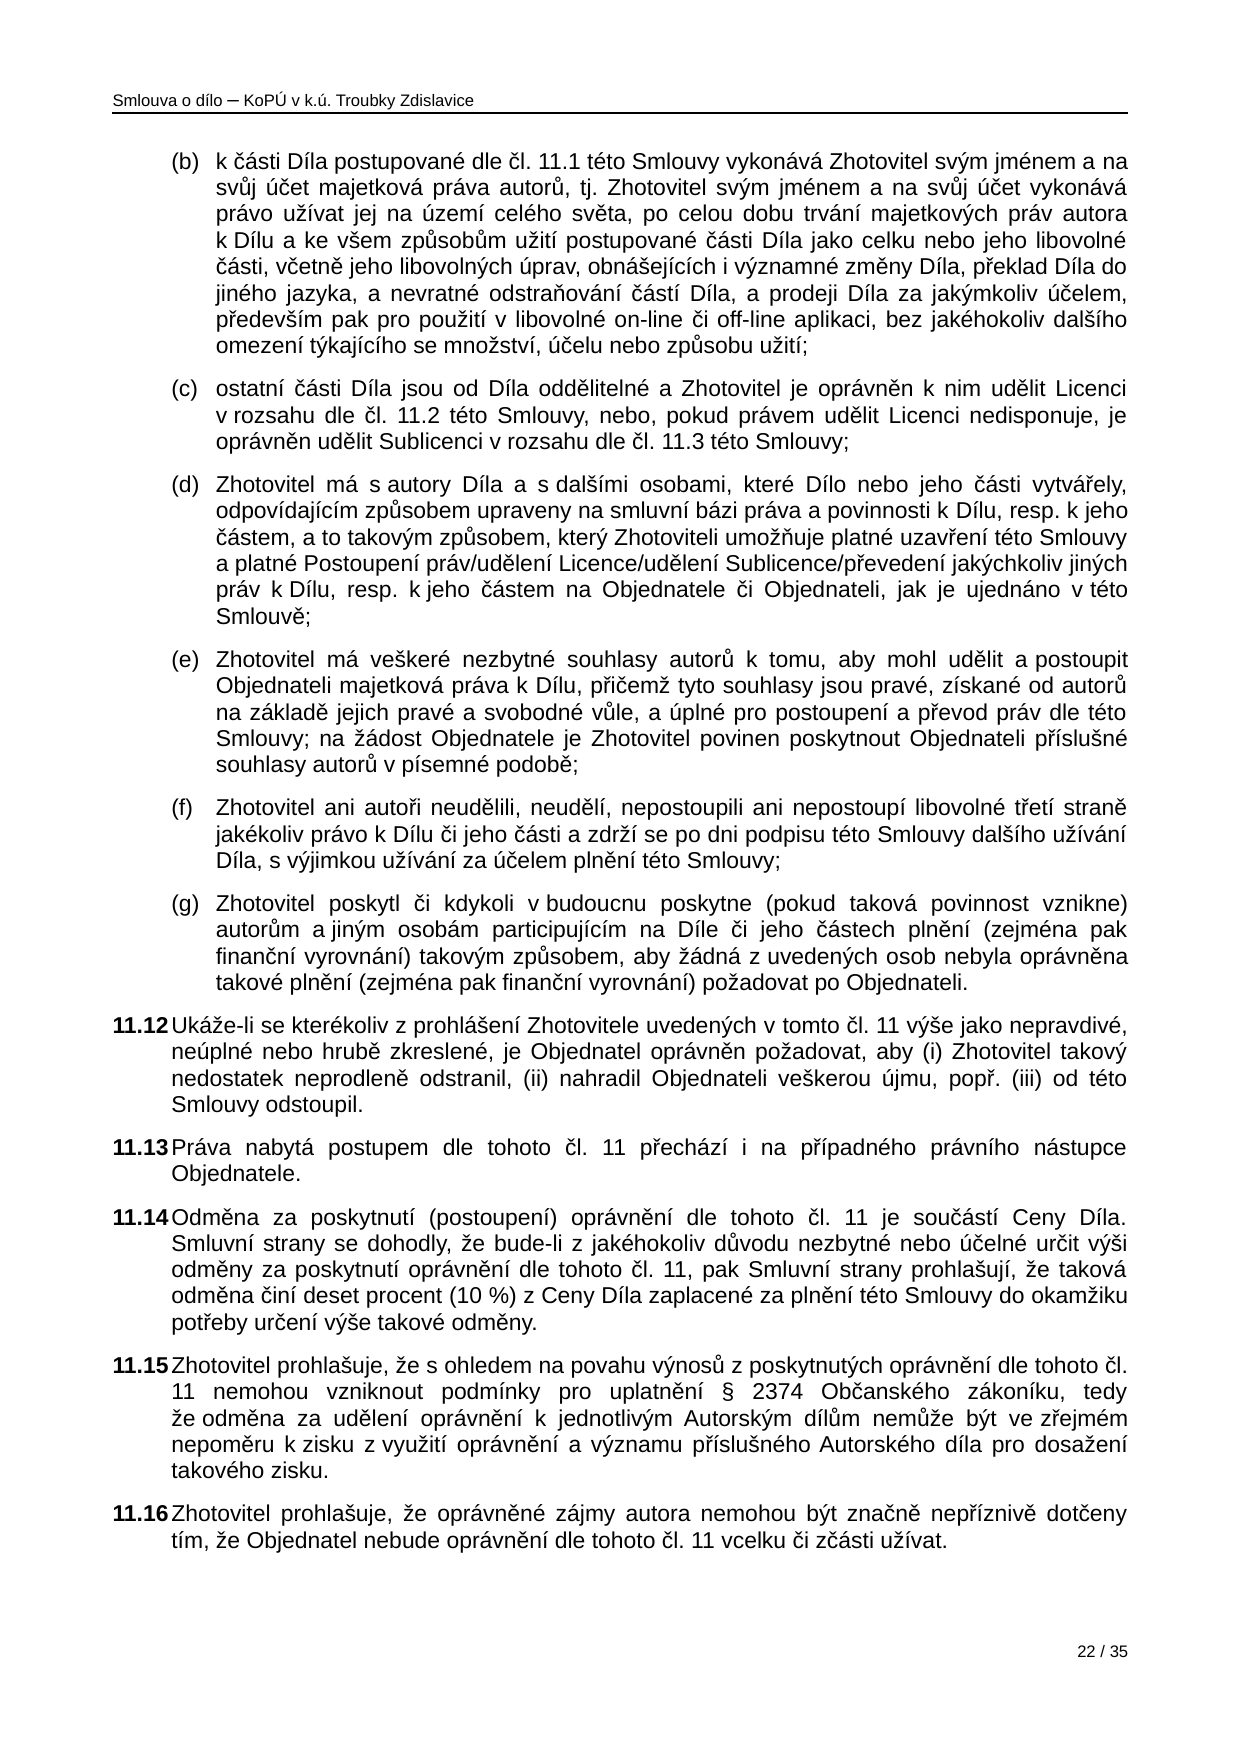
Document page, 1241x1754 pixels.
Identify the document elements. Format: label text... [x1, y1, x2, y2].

text Odměna za poskytnutí (postoupení) oprávnění dle tohoto čl. 11 je součástí Ceny Díla. Smluvní strany se dohodly, že bude-li z jakéhokoliv důvodu nezbytné nebo účelné určit výši odměny za poskytnutí oprávnění dle tohoto čl. 11, pak Smluvní strany prohlašují, že taková odměna činí deset procent (10 %) z Ceny Díla zaplacené za plnění této Smlouvy do okamžiku potřeby určení výše takové odměny. [112, 1203, 1128, 1335]
text Ukáže-li se kterékoliv z prohlášení Zhotovitele uvedených v tomto čl. 11 výše jako nepravdivé, neúplné nebo hrubě zkreslené, je Objednatel oprávněn požadovat, aby (i) Zhotovitel takový nedostatek neprodleně odstranil, (ii) nahradil Objednateli veškerou újmu, popř. (iii) od této Smlouvy odstoupil. [112, 1012, 1128, 1117]
text Zhotovitel ani autoři neudělili, neudělí, nepostoupili ani nepostoupí libovolné třetí straně jakékoliv právo k Dílu či jeho části a zdrží se po dni podpisu této Smlouvy dalšího užívání Díla, s výjimkou užívání za účelem plnění této Smlouvy; [171, 794, 1128, 873]
text Zhotovitel má s autory Díla a s dalšími osobami, které Dílo nebo jeho části vytvářely, odpovídajícím způsobem upraveny na smluvní bázi práva a povinnosti k Dílu, resp. k jeho částem, a to takovým způsobem, který Zhotoviteli umožňuje platné uzavření této Smlouvy a platné Postoupení práv/udělení Licence/udělení Sublicence/převedení jakýchkoliv jiných práv k Dílu, resp. k jeho částem na Objednatele či Objednateli, jak je ujednáno v této Smlouvě; [171, 471, 1128, 629]
text k části Díla postupované dle čl. 11.1 této Smlouvy vykonává Zhotovitel svým jménem a na svůj účet majetková práva autorů, tj. Zhotovitel svým jménem a na svůj účet vykonává právo užívat jej na území celého světa, po celou dobu trvání majetkových práv autora k Dílu a ke všem způsobům užití postupované části Díla jako celku nebo jeho libovolné části, včetně jeho libovolných úprav, obnášejících i významné změny Díla, překlad Díla do jiného jazyka, a nevratné odstraňování částí Díla, a prodeji Díla za jakýmkoliv účelem, především pak pro použití v libovolné on-line či off-line aplikaci, bez jakéhokoliv dalšího omezení týkajícího se množství, účelu nebo způsobu užití; [171, 148, 1128, 358]
text Zhotovitel poskytl či kdykoli v budoucnu poskytne (pokud taková povinnost vznikne) autorům a jiným osobám participujícím na Díle či jeho částech plnění (zejména pak finanční vyrovnání) takovým způsobem, aby žádná z uvedených osob nebyla oprávněna takové plnění (zejména pak finanční vyrovnání) požadovat po Objednateli. [171, 890, 1128, 995]
text Zhotovitel prohlašuje, že oprávněné zájmy autora nemohou být značně nepříznivě dotčeny tím, že Objednatel nebude oprávnění dle tohoto čl. 11 vcelku či zčásti užívat. [112, 1500, 1128, 1553]
text ostatní části Díla jsou od Díla oddělitelné a Zhotovitel je oprávněn k nim udělit Licenci v rozsahu dle čl. 11.2 této Smlouvy, nebo, pokud právem udělit Licenci nedisponuje, je oprávněn udělit Sublicenci v rozsahu dle čl. 11.3 této Smlouvy; [171, 375, 1128, 454]
text Zhotovitel má veškeré nezbytné souhlasy autorů k tomu, aby mohl udělit a postoupit Objednateli majetková práva k Dílu, přičemž tyto souhlasy jsou pravé, získané od autorů na základě jejich pravé a svobodné vůle, a úplné pro postoupení a převod práv dle této Smlouvy; na žádost Objednatele je Zhotovitel povinen poskytnout Objednateli příslušné souhlasy autorů v písemné podobě; [171, 646, 1128, 777]
text Práva nabytá postupem dle tohoto čl. 11 přechází i na případného právního nástupce Objednatele. [112, 1134, 1128, 1187]
text Zhotovitel prohlašuje, že s ohledem na povahu výnosů z poskytnutých oprávnění dle tohoto čl. 11 nemohou vzniknout podmínky pro uplatnění § 2374 Občanského zákoníku, tedy že odměna za udělení oprávnění k jednotlivým Autorským dílům nemůže být ve zřejmém nepoměru k zisku z využití oprávnění a významu příslušného Autorského díla pro dosažení takového zisku. [112, 1352, 1128, 1484]
